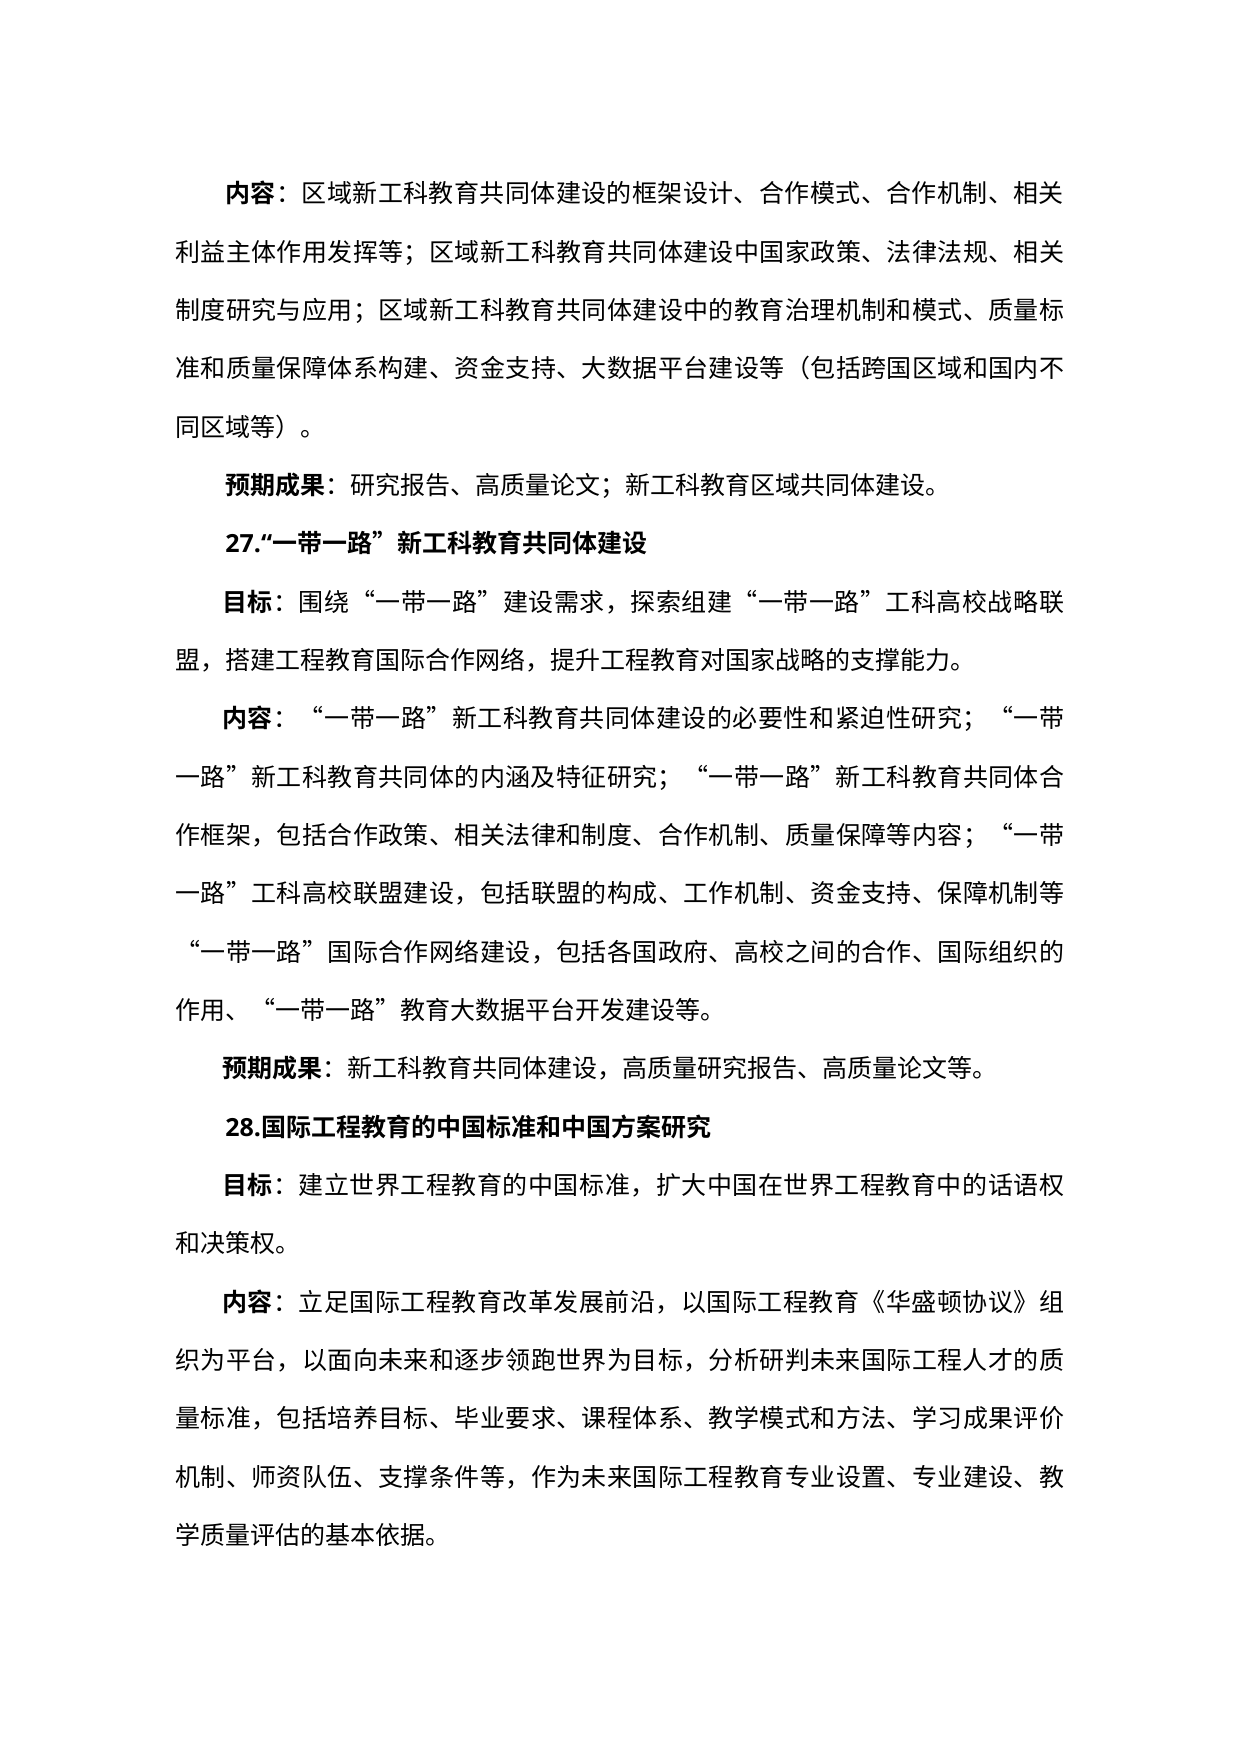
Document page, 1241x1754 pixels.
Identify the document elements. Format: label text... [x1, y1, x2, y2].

text 预期成果：研究报告、高质量论文；新工科教育区域共同体建设。 [175, 448, 1065, 506]
text 内容：立足国际工程教育改革发展前沿，以国际工程教育《华盛顿协议》组织为平台，以面向未来和逐步领跑世界为目标，分析研判未来国际工程人才的质量标准，包括培养目标、毕业要求、课程体系、教学模式和方法、学习成果评价机制、师资队伍、支撑条件等，作为未来国际工程教育专业设置、专业建设、教学质量评估的基本依据。 [175, 1264, 1065, 1556]
text 27.“一带一路”新工科教育共同体建设 [175, 506, 1065, 564]
text 内容：区域新工科教育共同体建设的框架设计、合作模式、合作机制、相关利益主体作用发挥等；区域新工科教育共同体建设中国家政策、法律法规、相关制度研究与应用；区域新工科教育共同体建设中的教育治理机制和模式、质量标准和质量保障体系构建、资金支持、大数据平台建设等（包括跨国区域和国内不同区域等）。 [175, 156, 1065, 448]
text 预期成果：新工科教育共同体建设，高质量研究报告、高质量论文等。 [175, 1031, 1065, 1089]
text 28.国际工程教育的中国标准和中国方案研究 [175, 1089, 1065, 1148]
text 内容：“一带一路”新工科教育共同体建设的必要性和紧迫性研究；“一带一路”新工科教育共同体的内涵及特征研究；“一带一路”新工科教育共同体合作框架，包括合作政策、相关法律和制度、合作机制、质量保障等内容；“一带一路”工科高校联盟建设，包括联盟的构成、工作机制、资金支持、保障机制等；“一带一路”国际合作网络建设，包括各国政府、高校之间的合作、国际组织的作用、“一带一路”教育大数据平台开发建设等。 [175, 681, 1065, 1031]
text 目标：围绕“一带一路”建设需求，探索组建“一带一路”工科高校战略联盟，搭建工程教育国际合作网络，提升工程教育对国家战略的支撑能力。 [175, 564, 1065, 681]
text 目标：建立世界工程教育的中国标准，扩大中国在世界工程教育中的话语权和决策权。 [175, 1148, 1065, 1264]
